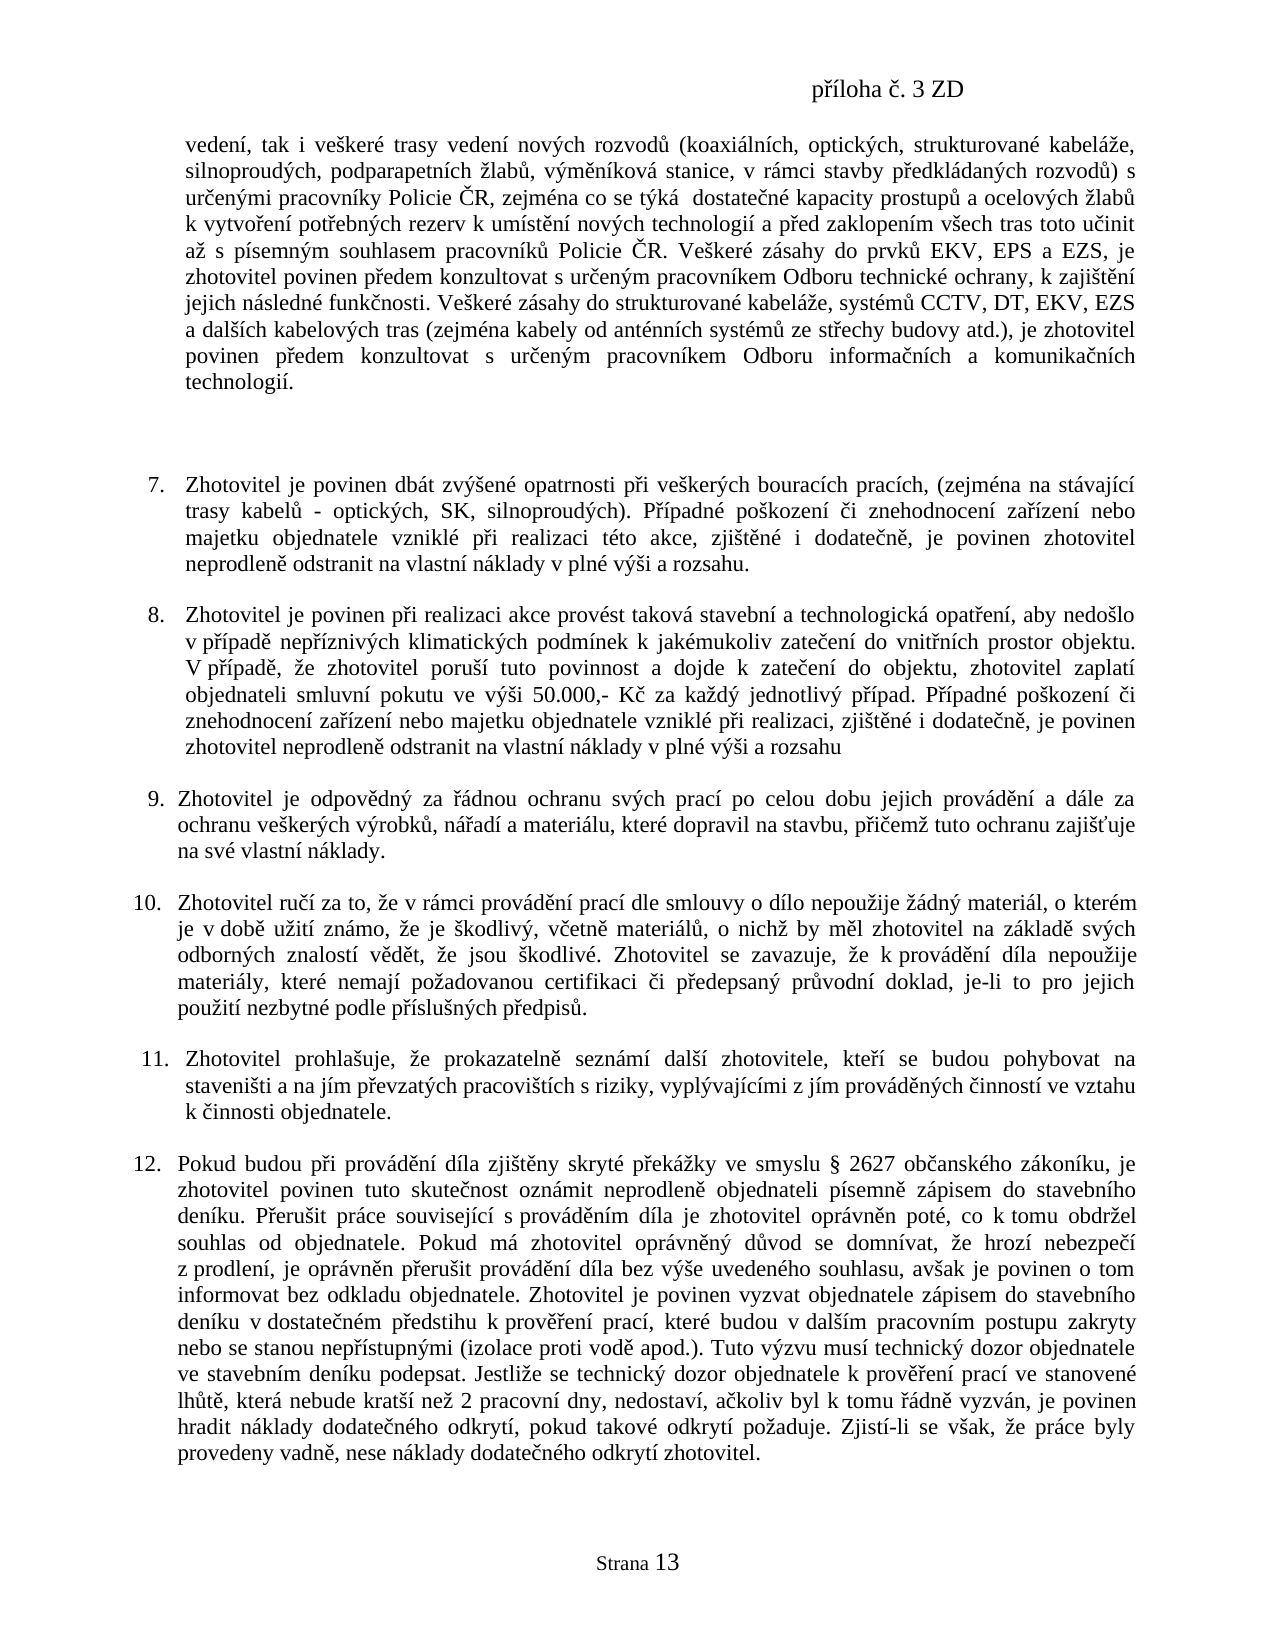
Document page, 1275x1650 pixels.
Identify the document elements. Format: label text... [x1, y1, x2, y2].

list Zhotovitel je povinen při realizaci akce provést taková stavební a technologická opatření, aby nedošlo v případě nepříznivých klimatických podmínek k jakémukoliv zatečení do vnitřních prostor objektu. V případě, že zhotovitel poruší tuto povinnost a dojde k zatečení do objektu, zhotovitel zaplatí objednateli smluvní pokutu ve výši 50.000,- Kč za každý jednotlivý případ. Případné poškození či znehodnocení zařízení nebo majetku objednatele vzniklé při realizaci, zjištěné i dodatečně, je povinen zhotovitel neprodleně odstranit na vlastní náklady v plné výši a rozsahu [148, 602, 1137, 760]
list Zhotovitel ručí za to, že v rámci provádění prací dle smlouvy o dílo nepoužije žádný materiál, o kterém je v době užití známo, že je škodlivý, včetně materiálů, o nichž by měl zhotovitel na základě svých odborných znalostí vědět, že jsou škodlivé. Zhotovitel se zavazuje, že k provádění díla nepoužije materiály, které nemají požadovanou certifikaci či předepsaný průvodní doklad, je-li to pro jejich použití nezbytné podle příslušných předpisů. [133, 889, 1137, 1021]
list Zhotovitel je povinen dbát zvýšené opatrnosti při veškerých bouracích pracích, (zejména na stávající trasy kabelů - optických, SK, silnoproudých). Případné poškození či znehodnocení zařízení nebo majetku objednatele vzniklé při realizaci této akce, zjištěné i dodatečně, je povinen zhotovitel neprodleně odstranit na vlastní náklady v plné výši a rozsahu. [148, 471, 1137, 577]
list Pokud budou při provádění díla zjištěny skryté překážky ve smyslu § 2627 občanského zákoníku, je zhotovitel povinen tuto skutečnost oznámit neprodleně objednateli písemně zápisem do stavebního deníku. Přerušit práce související s prováděním díla je zhotovitel oprávněn poté, co k tomu obdržel souhlas od objednatele. Pokud má zhotovitel oprávněný důvod se domnívat, že hrozí nebezpečí z prodlení, je oprávněn přerušit provádění díla bez výše uvedeného souhlasu, avšak je povinen o tom informovat bez odkladu objednatele. Zhotovitel je povinen vyzvat objednatele zápisem do stavebního deníku v dostatečném předstihu k prověření prací, které budou v dalším pracovním postupu zakryty nebo se stanou nepřístupnými (izolace proti vodě apod.). Tuto výzvu musí technický dozor objednatele ve stavebním deníku podepsat. Jestliže se technický dozor objednatele k prověření prací ve stanovené lhůtě, která nebude kratší než 2 pracovní dny, nedostaví, ačkoliv byl k tomu řádně vyzván, je povinen hradit náklady dodatečného odkrytí, pokud takové odkrytí požaduje. Zjistí-li se však, že práce byly provedeny vadně, nese náklady dodatečného odkrytí zhotovitel. [133, 1149, 1137, 1466]
list Zhotovitel prohlašuje, že prokazatelně seznámí další zhotovitele, kteří se budou pohybovat na staveništi a na jím převzatých pracovištích s riziky, vyplývajícími z jím prováděných činností ve vztahu k činnosti objednatele. [141, 1046, 1137, 1124]
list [148, 131, 1137, 395]
list Zhotovitel je odpovědný za řádnou ochranu svých prací po celou dobu jejich provádění a dále za ochranu veškerých výrobků, nářadí a materiálu, které dopravil na stavbu, přičemž tuto ochranu zajišťuje na své vlastní náklady. [148, 785, 1137, 864]
